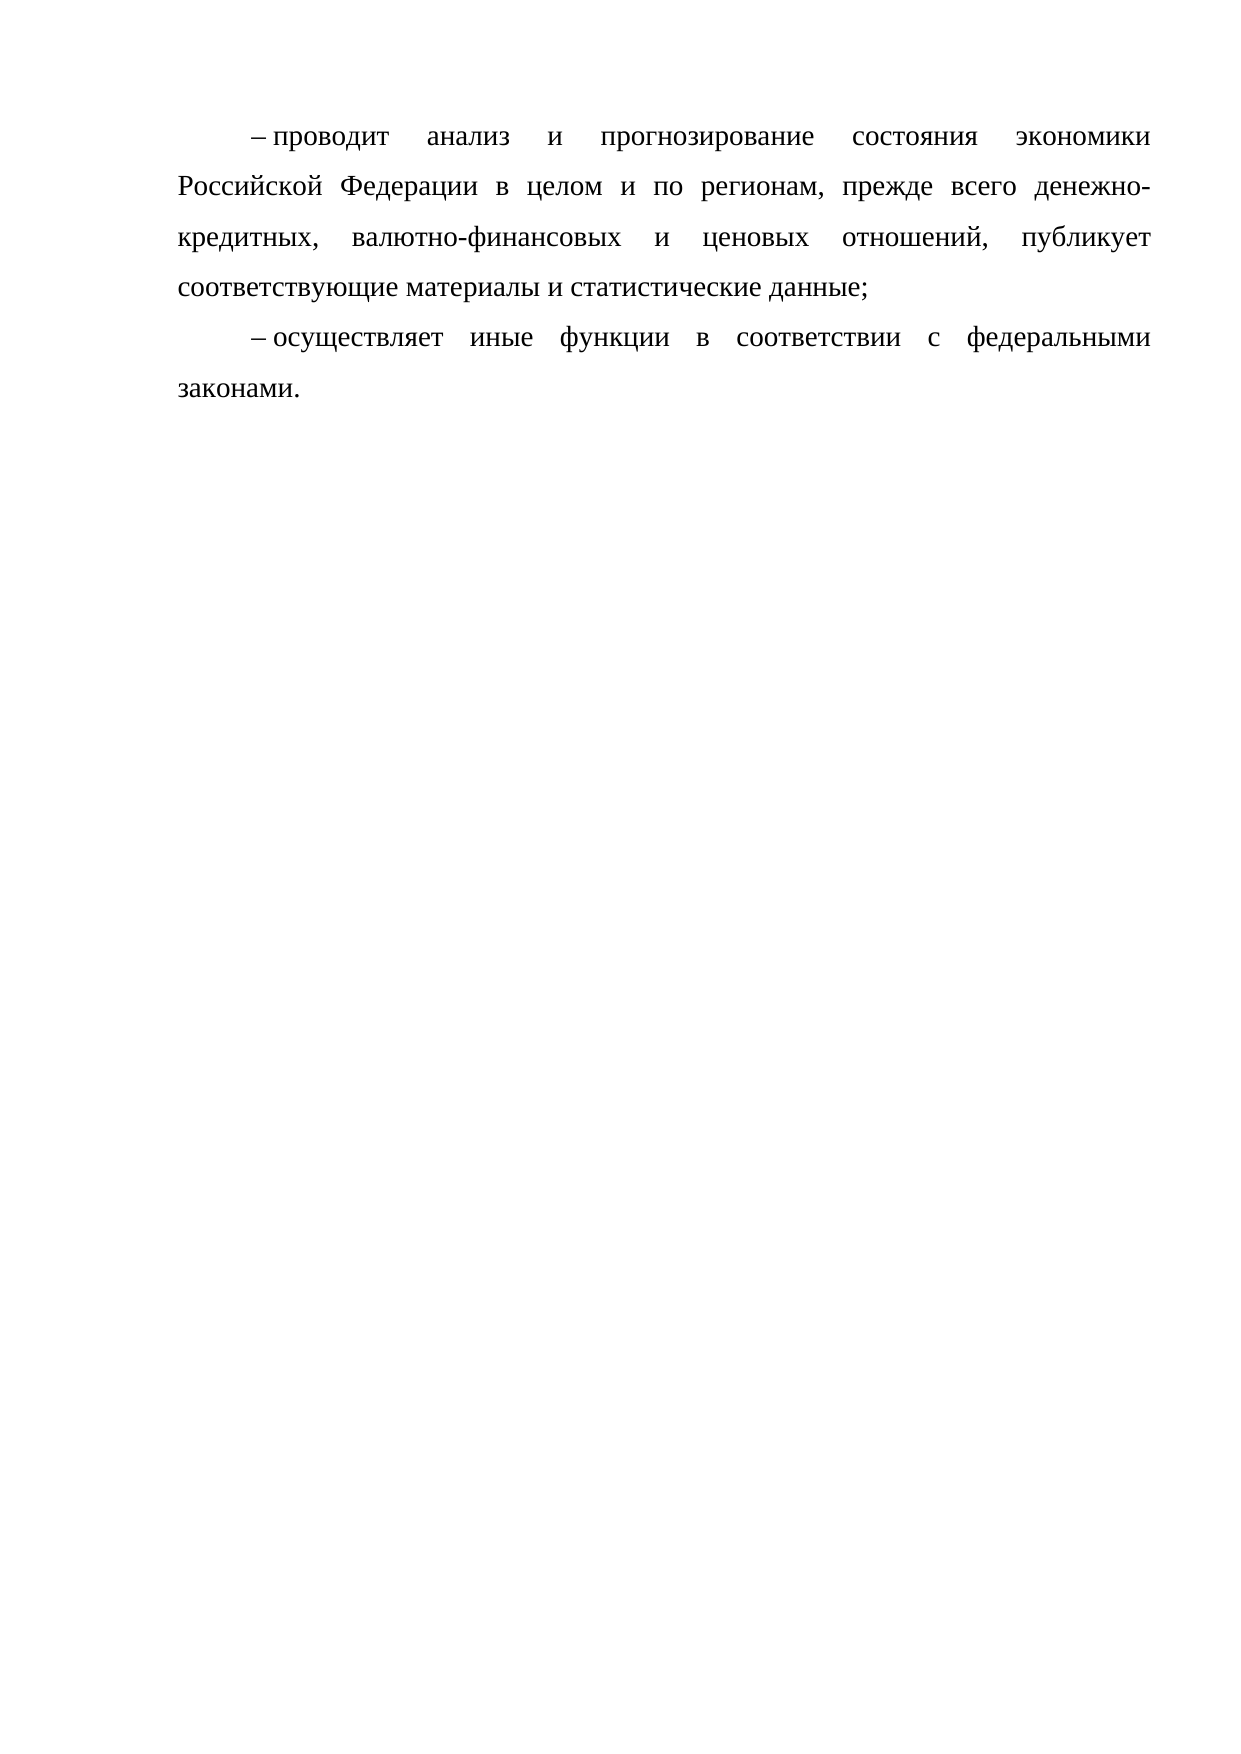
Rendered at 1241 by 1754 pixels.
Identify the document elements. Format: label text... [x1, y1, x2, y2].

text – проводит анализ и прогнозирование состояния экономики Российской Федерации в целом и по регионам, прежде всего денежно-кредитных, валютно-финансовых и ценовых отношений, публикует соответствующие материалы и статистические данные; [177, 118, 1152, 303]
text – осуществляет иные функции в соответствии с федеральными законами. [177, 319, 1152, 403]
